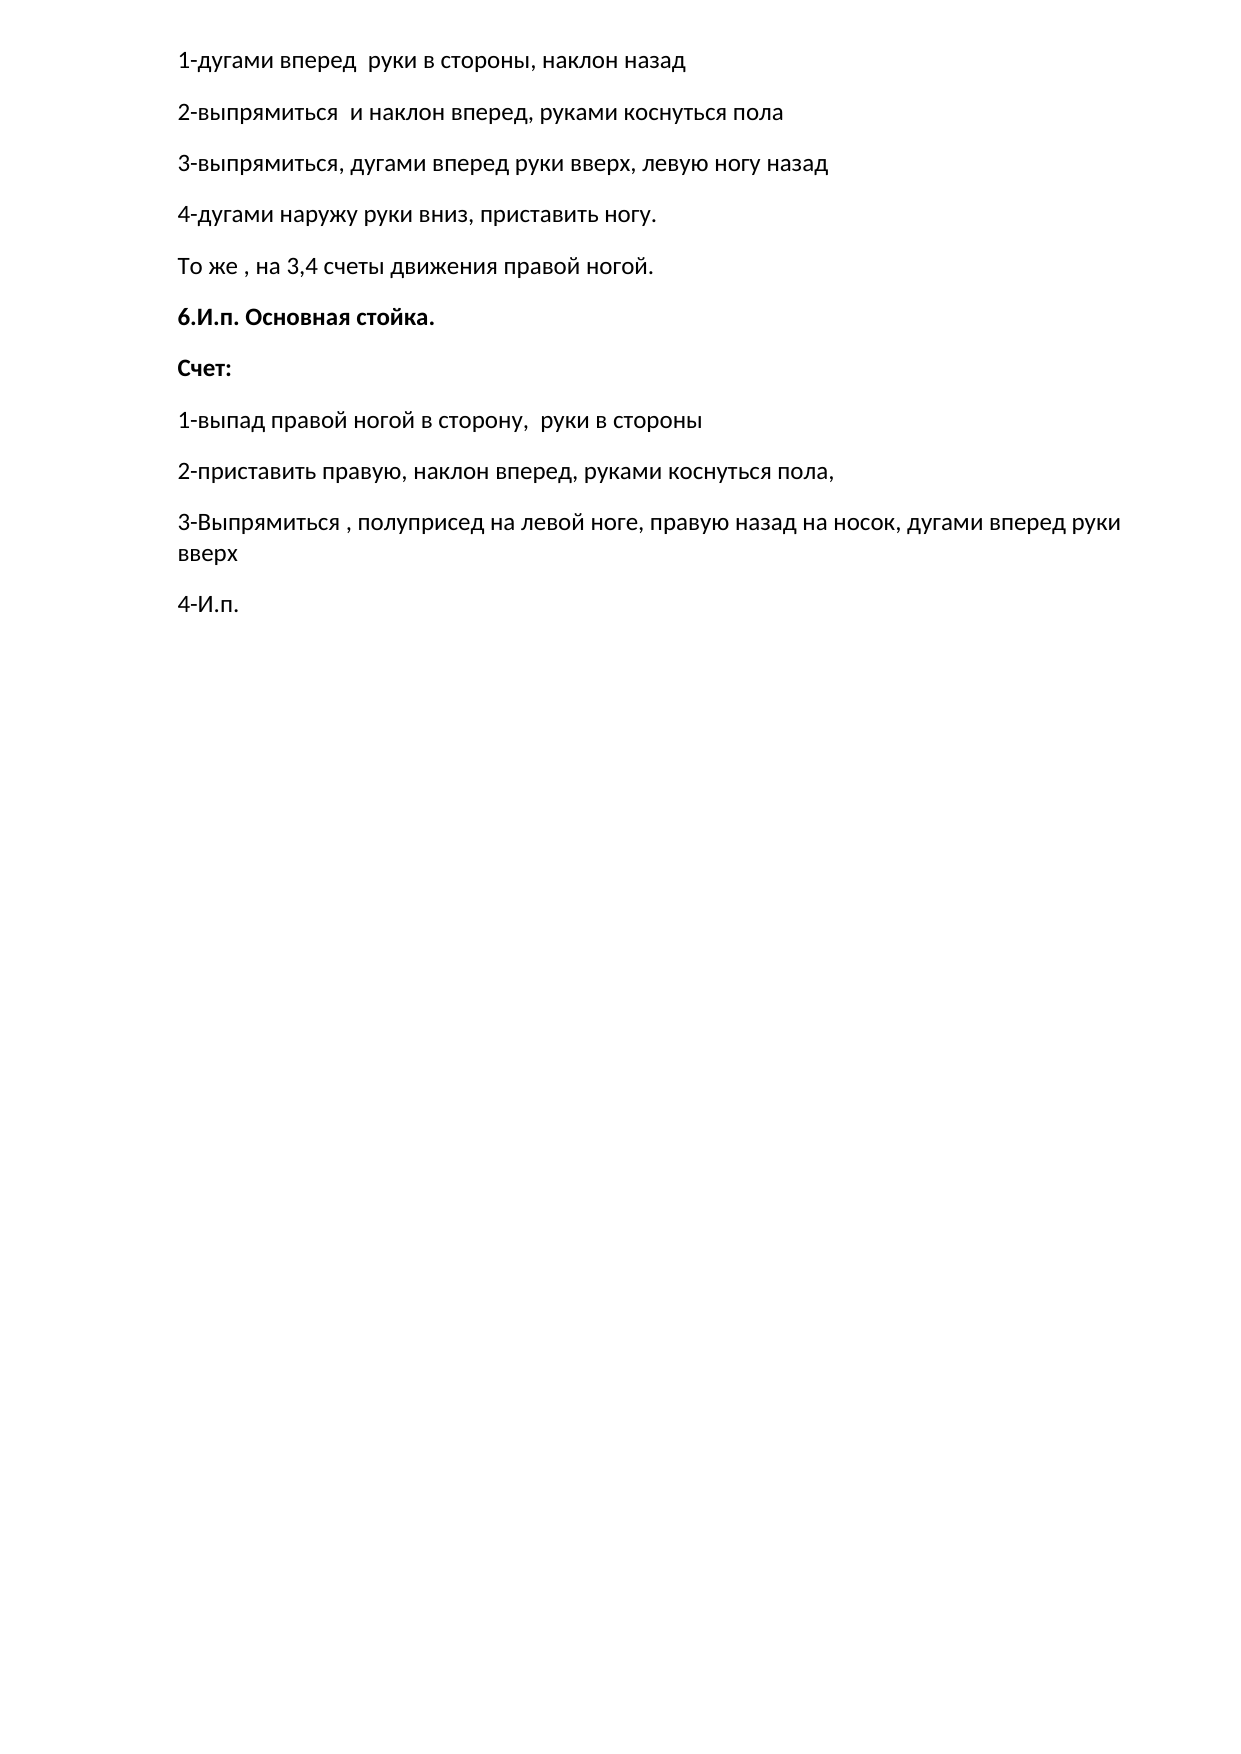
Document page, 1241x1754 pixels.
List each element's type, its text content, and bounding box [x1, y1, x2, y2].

text 1-дугами вперед руки в стороны, наклон назад [177, 44, 1152, 75]
text 1-выпад правой ногой в сторону, руки в стороны [177, 404, 1152, 434]
text 3-Выпрямиться , полуприсед на левой ноге, правую назад на носок, дугами вперед руки вверх [177, 507, 1152, 568]
text То же , на 3,4 счеты движения правой ногой. [177, 250, 1152, 280]
text 4-И.п. [177, 588, 1152, 619]
text 4-дугами наружу руки вниз, приставить ногу. [177, 198, 1152, 229]
text 6.И.п. Основная стойка. [177, 301, 1152, 332]
text 2-приставить правую, наклон вперед, руками коснуться пола, [177, 455, 1152, 486]
text 3-выпрямиться, дугами вперед руки вверх, левую ногу назад [177, 147, 1152, 178]
text Счет: [177, 352, 1152, 383]
text 2-выпрямиться и наклон вперед, руками коснуться пола [177, 96, 1152, 126]
